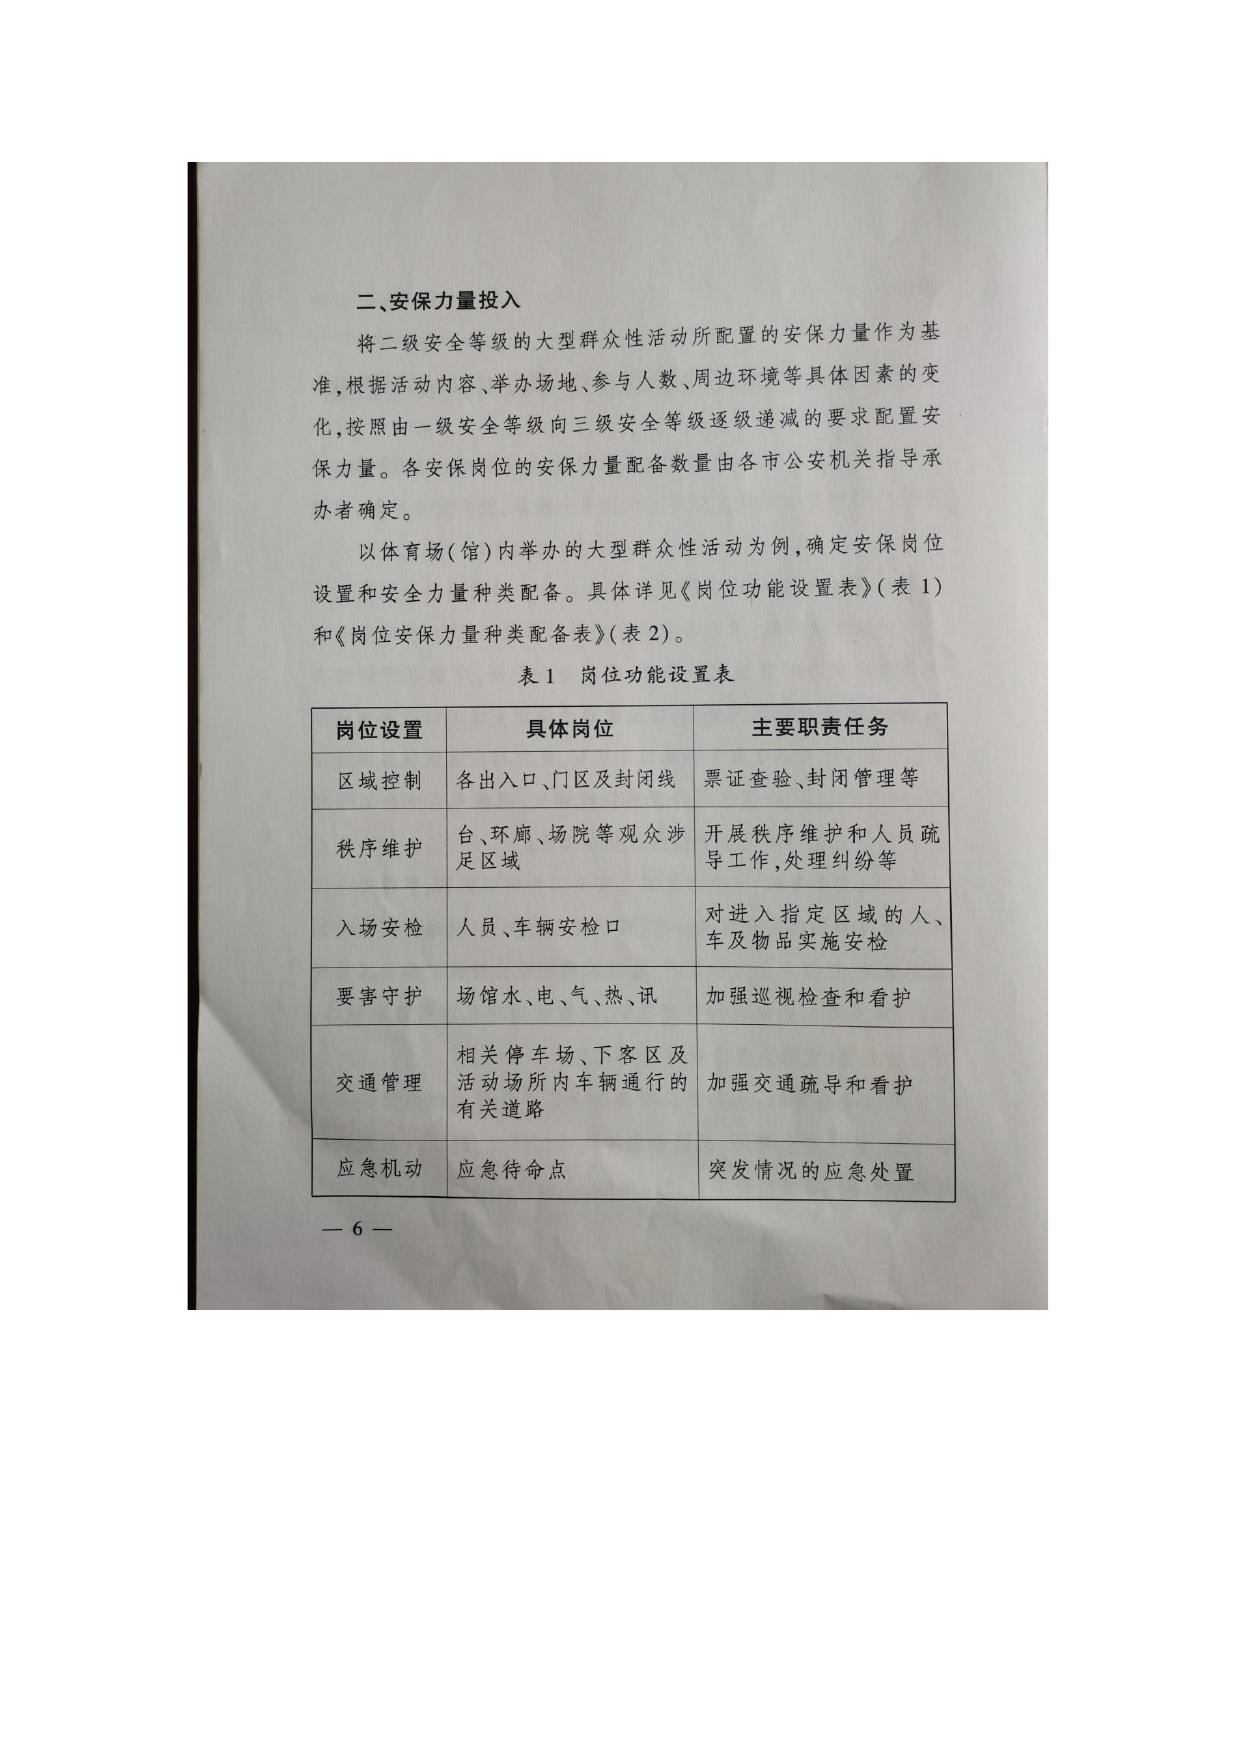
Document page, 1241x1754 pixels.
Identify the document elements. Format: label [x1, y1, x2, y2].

picture [187, 162, 1049, 1310]
